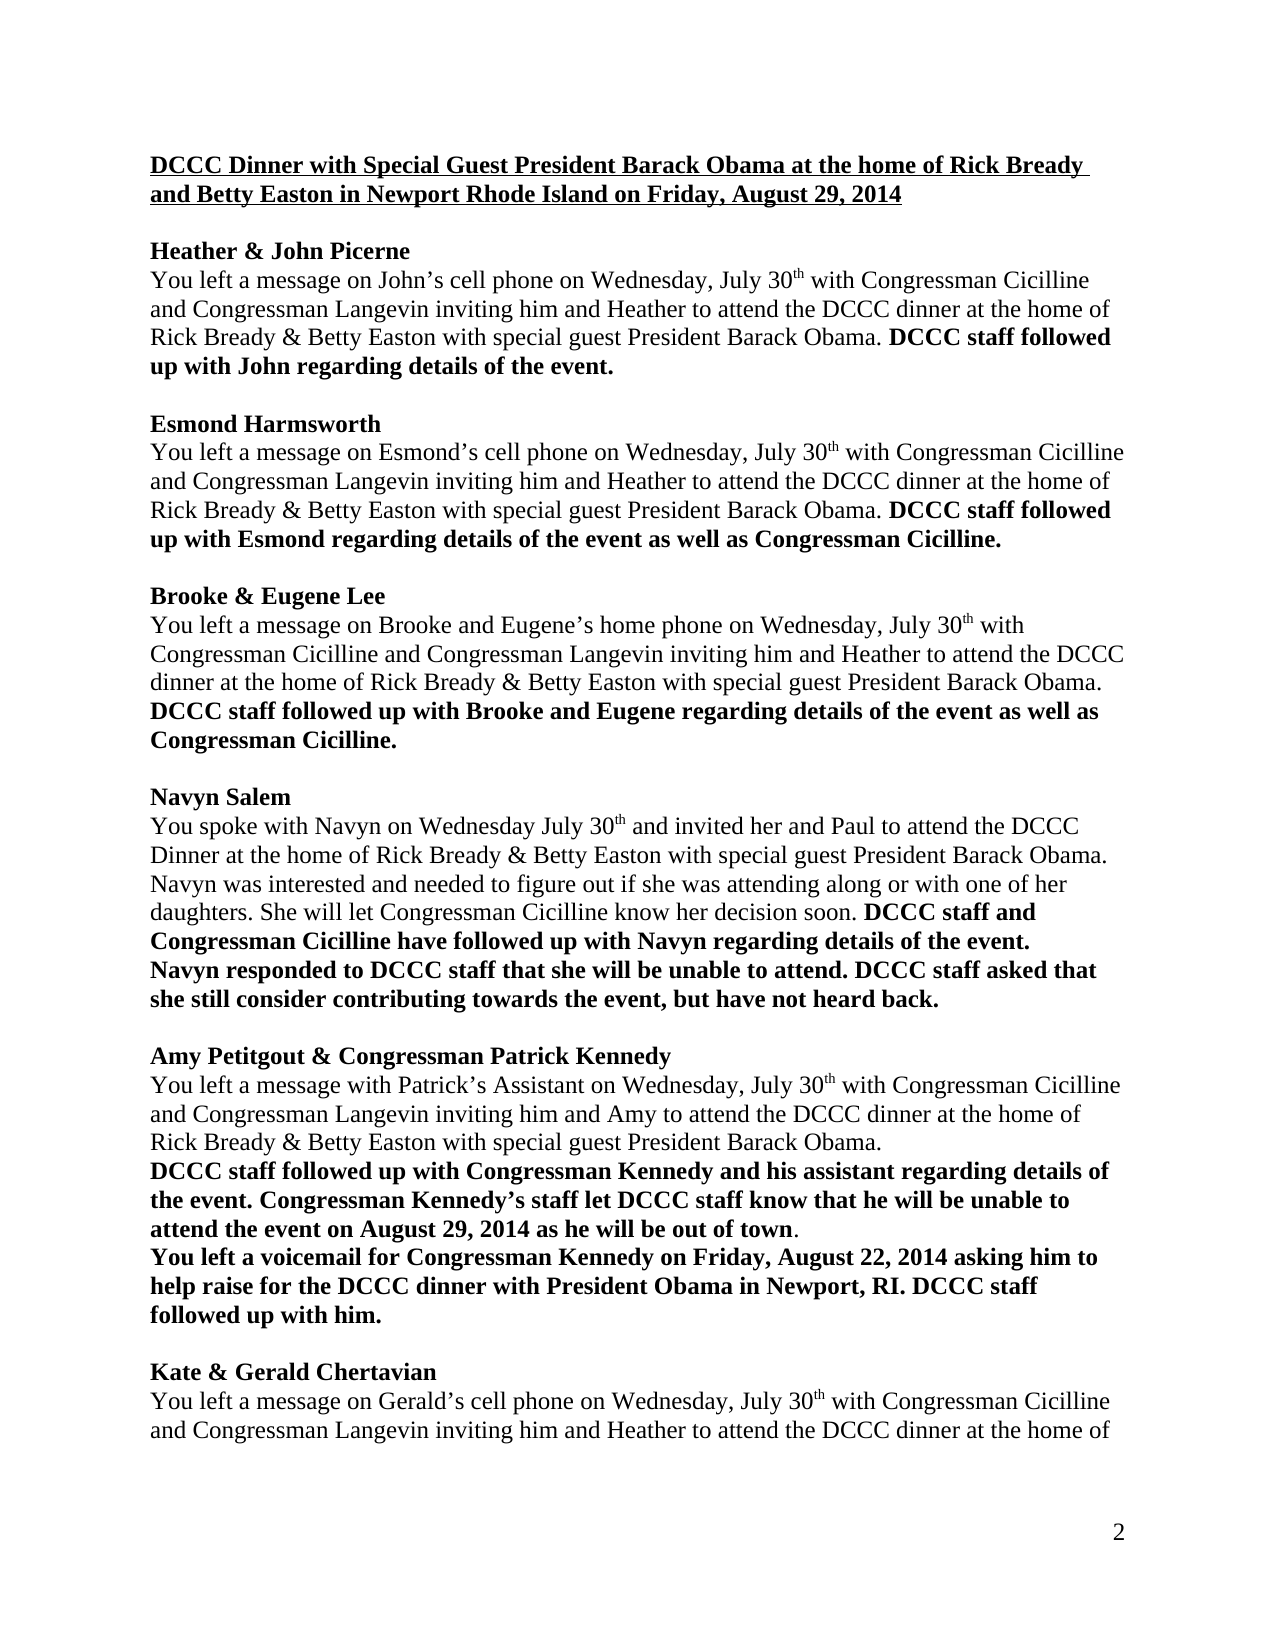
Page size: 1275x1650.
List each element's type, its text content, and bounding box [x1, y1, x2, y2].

text DCCC Dinner with Special Guest President Barack Obama at the home of Rick Bready and Betty Easton in Newport Rhode Island on Friday, August 29, 2014 [150, 150, 1125, 207]
text Amy Petitgout & Congressman Patrick Kennedy [150, 1041, 1125, 1070]
text Brooke & Eugene Lee [150, 581, 1125, 610]
text Navyn responded to DCCC staff that she will be unable to attend. DCCC staff asked that she still consider contributing towards the event, but have not heard back. [150, 955, 1125, 1012]
text Heather & John Picerne [150, 236, 1125, 265]
text You left a voicemail for Congressman Kennedy on Friday, August 22, 2014 asking him to help raise for the DCCC dinner with President Obama in Newport, RI. DCCC staff followed up with him. [150, 1242, 1125, 1329]
text You left a message on John’s cell phone on Wednesday, July 30th with Congressman Cicilline and Congressman Langevin inviting him and Heather to attend the DCCC dinner at the home of Rick Bready & Betty Easton with special guest President Barack Obama. DCCC staff followed up with John regarding details of the event. [150, 265, 1125, 380]
text Kate & Gerald Chertavian [150, 1357, 1125, 1386]
text You left a message on Brooke and Eugene’s home phone on Wednesday, July 30th with Congressman Cicilline and Congressman Langevin inviting him and Heather to attend the DCCC dinner at the home of Rick Bready & Betty Easton with special guest President Barack Obama. DCCC staff followed up with Brooke and Eugene regarding details of the event as well as Congressman Cicilline. [150, 610, 1125, 754]
text You left a message on Esmond’s cell phone on Wednesday, July 30th with Congressman Cicilline and Congressman Langevin inviting him and Heather to attend the DCCC dinner at the home of Rick Bready & Betty Easton with special guest President Barack Obama. DCCC staff followed up with Esmond regarding details of the event as well as Congressman Cicilline. [150, 437, 1125, 552]
text You spoke with Navyn on Wednesday July 30th and invited her and Paul to attend the DCCC Dinner at the home of Rick Bready & Betty Easton with special guest President Barack Obama. Navyn was interested and needed to figure out if she was attending along or with one of her daughters. She will let Congressman Cicilline know her decision soon. DCCC staff and Congressman Cicilline have followed up with Navyn regarding details of the event. [150, 811, 1125, 955]
text DCCC staff followed up with Congressman Kennedy and his assistant regarding details of the event. Congressman Kennedy’s staff let DCCC staff know that he will be unable to attend the event on August 29, 2014 as he will be out of town. [150, 1156, 1125, 1242]
text Esmond Harmsworth [150, 409, 1125, 437]
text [150, 1386, 1125, 1444]
text Navyn Salem [150, 782, 1125, 811]
text You left a message with Patrick’s Assistant on Wednesday, July 30th with Congressman Cicilline and Congressman Langevin inviting him and Amy to attend the DCCC dinner at the home of Rick Bready & Betty Easton with special guest President Barack Obama. [150, 1070, 1125, 1156]
